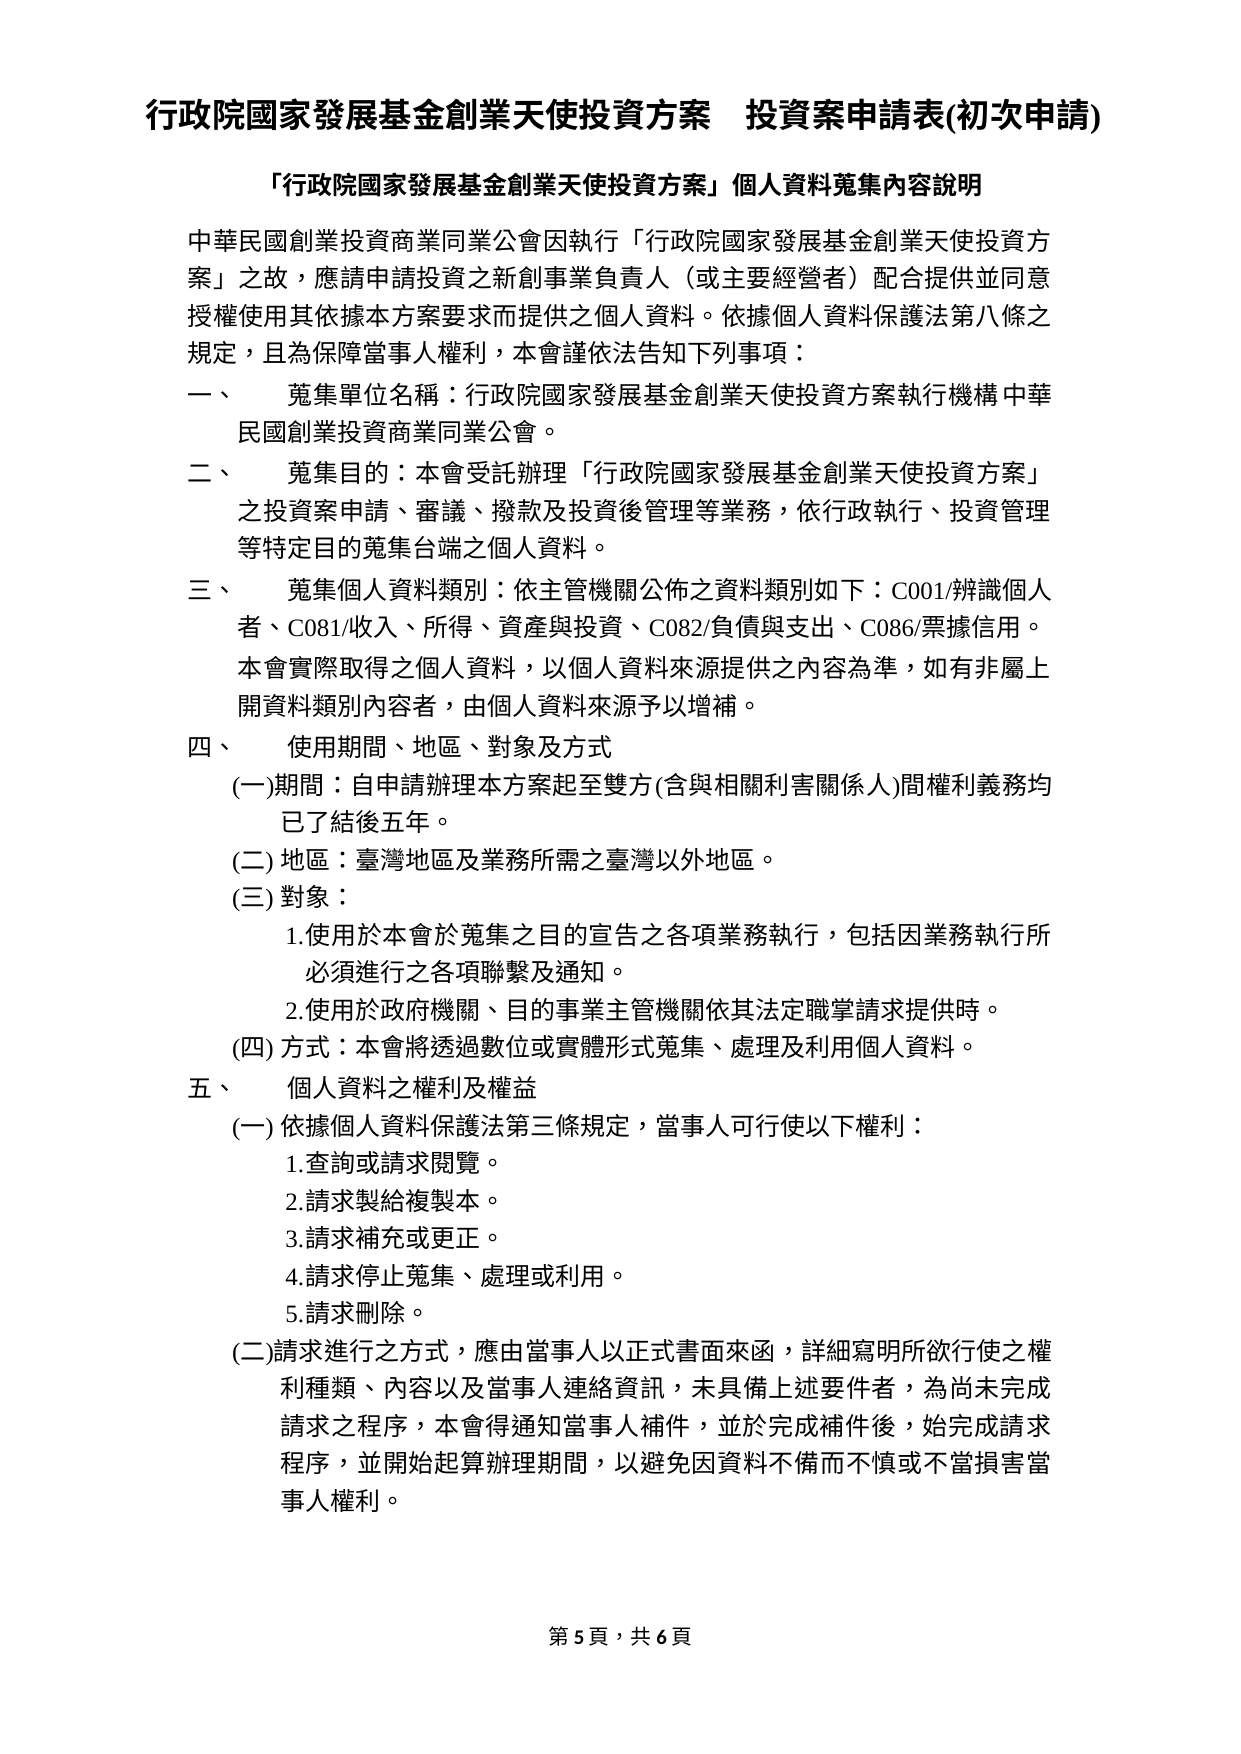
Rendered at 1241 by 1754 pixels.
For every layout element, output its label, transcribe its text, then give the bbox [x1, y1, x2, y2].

list 請求刪除。 [285, 1293, 1053, 1331]
list 本會實際取得之個人資料，以個人資料來源提供之內容為準，如有非屬上開資料類別內容者，由個人資料來源予以增補。 [237, 648, 1053, 723]
text 「行政院國家發展基金創業天使投資方案」個人資料蒐集內容說明 [187, 164, 1053, 202]
list 使用於政府機關、目的事業主管機關依其法定職掌請求提供時。 [285, 989, 1053, 1027]
text 中華民國創業投資商業同業公會因執行「行政院國家發展基金創業天使投資方案」之故，應請申請投資之新創事業負責人（或主要經營者）配合提供並同意授權使用其依據本方案要求而提供之個人資料。依據個人資料保護法第八條之規定，且為保障當事人權利，本會謹依法告知下列事項： [187, 221, 1053, 371]
list 請求補充或更正。 [285, 1218, 1053, 1256]
text (一) 依據個人資料保護法第三條規定，當事人可行使以下權利： [232, 1106, 1053, 1143]
text (二)請求進行之方式，應由當事人以正式書面來函，詳細寫明所欲行使之權利種類、內容以及當事人連絡資訊，未具備上述要件者，為尚未完成請求之程序，本會得通知當事人補件，並於完成補件後，始完成請求程序，並開始起算辦理期間，以避免因資料不備而不慎或不當損害當事人權利。 [232, 1331, 1053, 1518]
list 查詢或請求閱覽。 [285, 1143, 1053, 1181]
list 使用期間、地區、對象及方式 [187, 727, 1053, 764]
text (一)期間：自申請辦理本方案起至雙方(含與相關利害關係人)間權利義務均已了結後五年。 [232, 764, 1053, 839]
list 使用於本會於蒐集之目的宣告之各項業務執行，包括因業務執行所必須進行之各項聯繫及通知。 [285, 914, 1053, 989]
list 蒐集單位名稱：行政院國家發展基金創業天使投資方案執行機構­中華民國創業投資商業同業公會。 [187, 374, 1053, 449]
list 蒐集目的：本會受託辦理「行政院國家發展基金創業天使投資方案」之投資案申請、審議、撥款及投資後管理等業務，依行政執行、投資管理等特定目的蒐集台端之個人資料。 [187, 453, 1053, 566]
list 請求停止蒐集、處理或利用。 [285, 1256, 1053, 1293]
text (四) 方式：本會將透過數位或實體形式蒐集、處理及利用個人資料。 [232, 1027, 1053, 1064]
list 個人資料之權利及權益 [187, 1068, 1053, 1106]
list 蒐集個人資料類別：依主管機關公佈之資料類別如下：C001/辨識個人者、C081/收入、所得、資產與投資、C082/負債與支出、C086/票據信用。 [187, 569, 1053, 644]
text (二) 地區：臺灣地區及業務所需之臺灣以外地區。 [232, 839, 1053, 877]
text (三) 對象： [232, 877, 1053, 914]
list 請求製給複製本。 [285, 1181, 1053, 1218]
